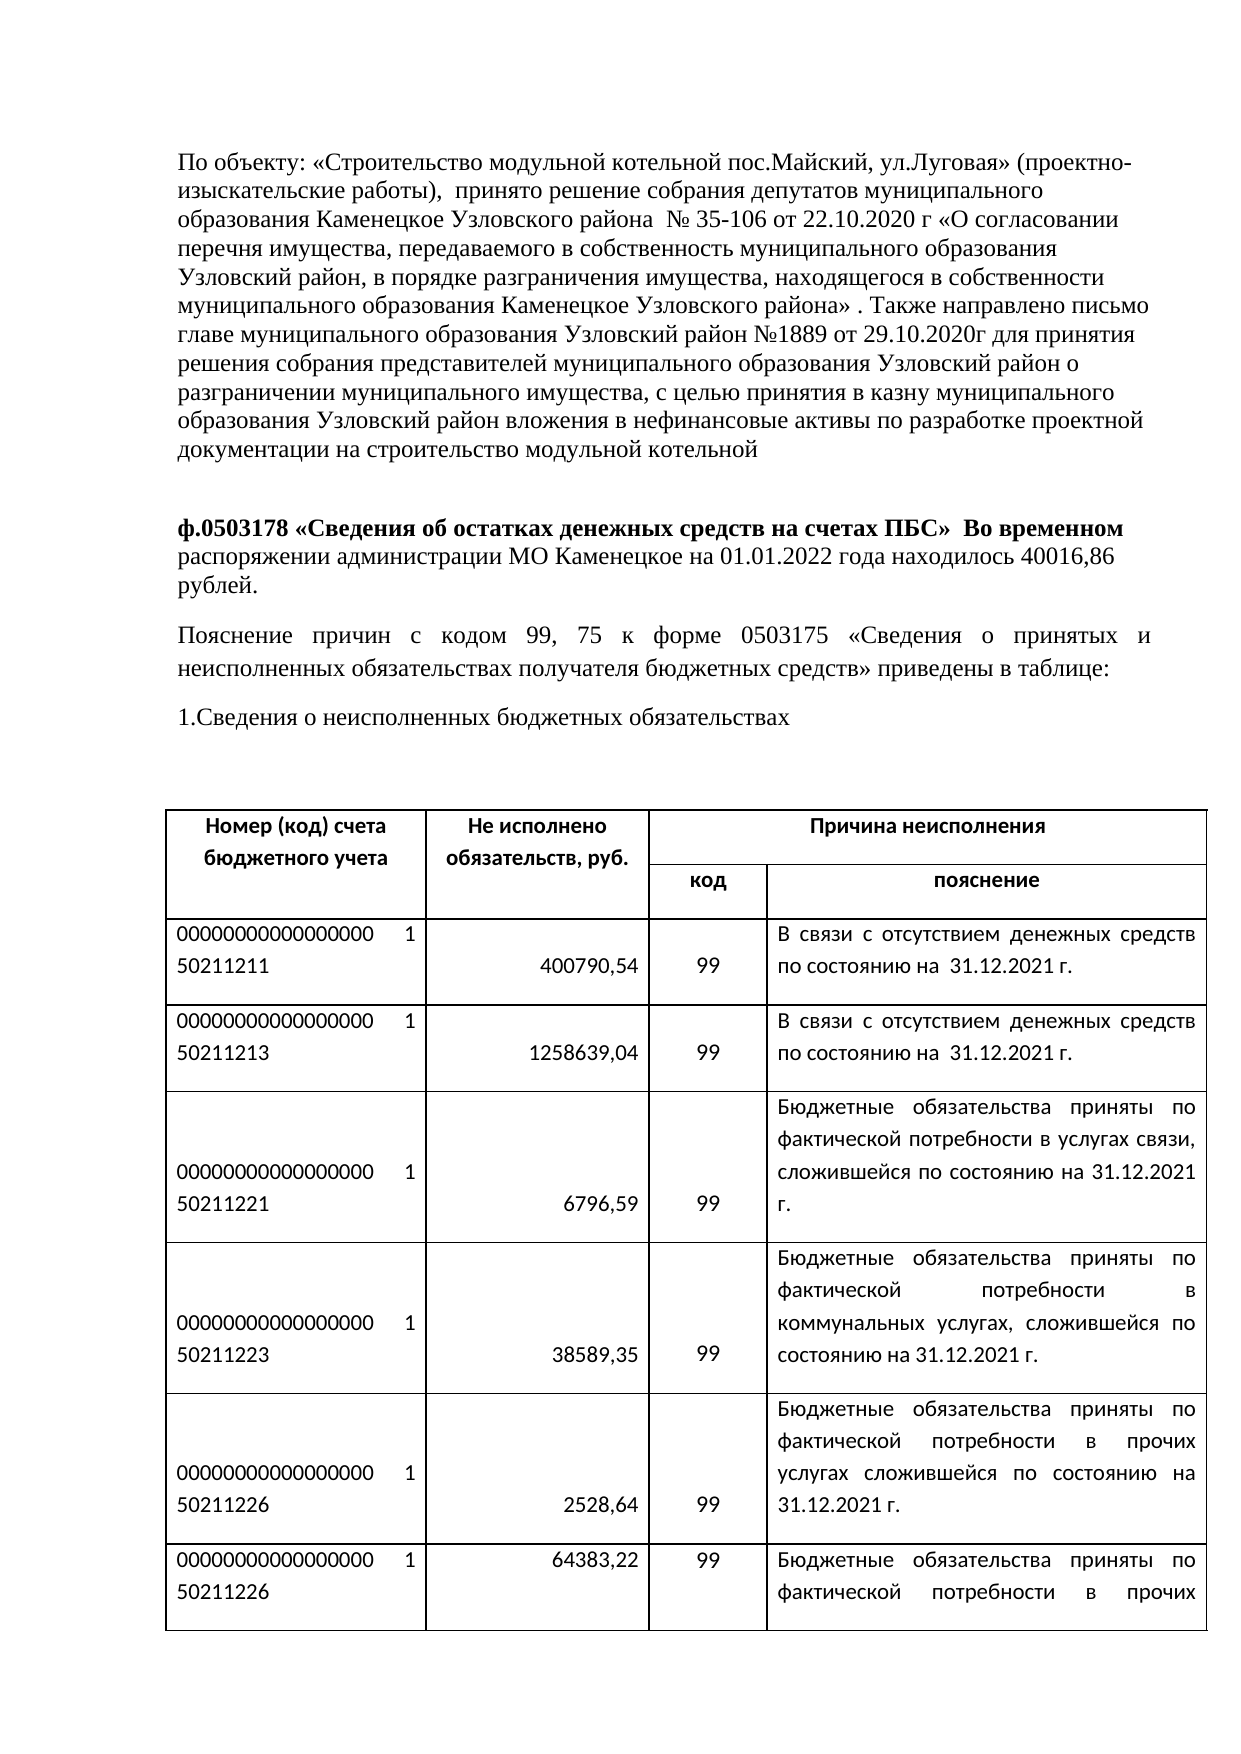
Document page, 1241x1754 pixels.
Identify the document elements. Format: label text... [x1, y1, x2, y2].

table_cell 64383,22 [427, 1545, 648, 1630]
table_cell 00000000000000000 1 50211226 [167, 1394, 425, 1543]
table_header Не исполнено обязательств, руб. [427, 811, 648, 918]
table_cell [167, 1545, 425, 1630]
table_cell 6796,59 [427, 1092, 648, 1242]
table_cell 99 [650, 920, 766, 1004]
table_cell 2528,64 [427, 1394, 648, 1543]
table_cell Бюджетные обязательства приняты по фактической потребности в прочих услугах сложившейся по состоянию на 31.12.2021 г. [768, 1394, 1206, 1543]
table_cell код [650, 865, 766, 918]
text По объекту: «Строительство модульной котельной пос.Майский, ул.Луговая» (проектно-изыскательские работы), принято решение собрания депутатов муниципального образования Каменецкое Узловского района № 35-106 от 22.10.2020 г «О согласовании перечня имущества, передаваемого в собственность муниципального образования Узловский район, в порядке разграничения имущества, находящегося в собственности муниципального образования Каменецкое Узловского района» . Также направлено письмо главе муниципального образования Узловский район №1889 от 29.10.2020г для принятия решения собрания представителей муниципального образования Узловский район о разграничении муниципального имущества, с целью принятия в казну муниципального образования Узловский район вложения в нефинансовые активы по разработке проектной документации на строительство модульной котельной [177, 147, 1152, 463]
text ф.0503178 «Сведения об остатках денежных средств на счетах ПБС» Во временном распоряжении администрации МО Каменецкое на 01.01.2022 года находилось 40016,86 рублей. [177, 513, 1152, 599]
table_cell 400790,54 [427, 920, 648, 1004]
table_cell 99 [650, 1092, 766, 1242]
table_cell 99 [650, 1545, 766, 1630]
table_cell 00000000000000000 1 50211223 [167, 1243, 425, 1392]
table_cell 00000000000000000 1 50211211 [167, 920, 425, 1004]
table_header Причина неисполнения [650, 811, 1206, 864]
table_cell В связи с отсутствием денежных средств по состоянию на 31.12.2021 г. [768, 1006, 1206, 1091]
table_cell Бюджетные обязательства приняты по фактической потребности в коммунальных услугах, сложившейся по состоянию на 31.12.2021 г. [768, 1243, 1206, 1392]
table_cell 99 [650, 1243, 766, 1392]
table_cell 00000000000000000 1 50211213 [167, 1006, 425, 1091]
table_cell 1258639,04 [427, 1006, 648, 1091]
text Пояснение причин с кодом 99, 75 к форме 0503175 «Сведения о принятых и неисполненных обязательствах получателя бюджетных средств» приведены в таблице: [177, 620, 1152, 682]
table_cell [768, 1545, 1206, 1630]
table_cell 99 [650, 1006, 766, 1091]
table_cell 99 [650, 1394, 766, 1543]
table_cell Бюджетные обязательства приняты по фактической потребности в услугах связи, сложившейся по состоянию на 31.12.2021 г. [768, 1092, 1206, 1242]
table_cell 00000000000000000 1 50211221 [167, 1092, 425, 1242]
table_cell В связи с отсутствием денежных средств по состоянию на 31.12.2021 г. [768, 920, 1206, 1004]
table_header Номер (код) счета бюджетного учета [167, 811, 425, 918]
table_cell 38589,35 [427, 1243, 648, 1392]
text 1.Сведения о неисполненных бюджетных обязательствах [177, 702, 1152, 731]
table_cell пояснение [768, 865, 1206, 918]
